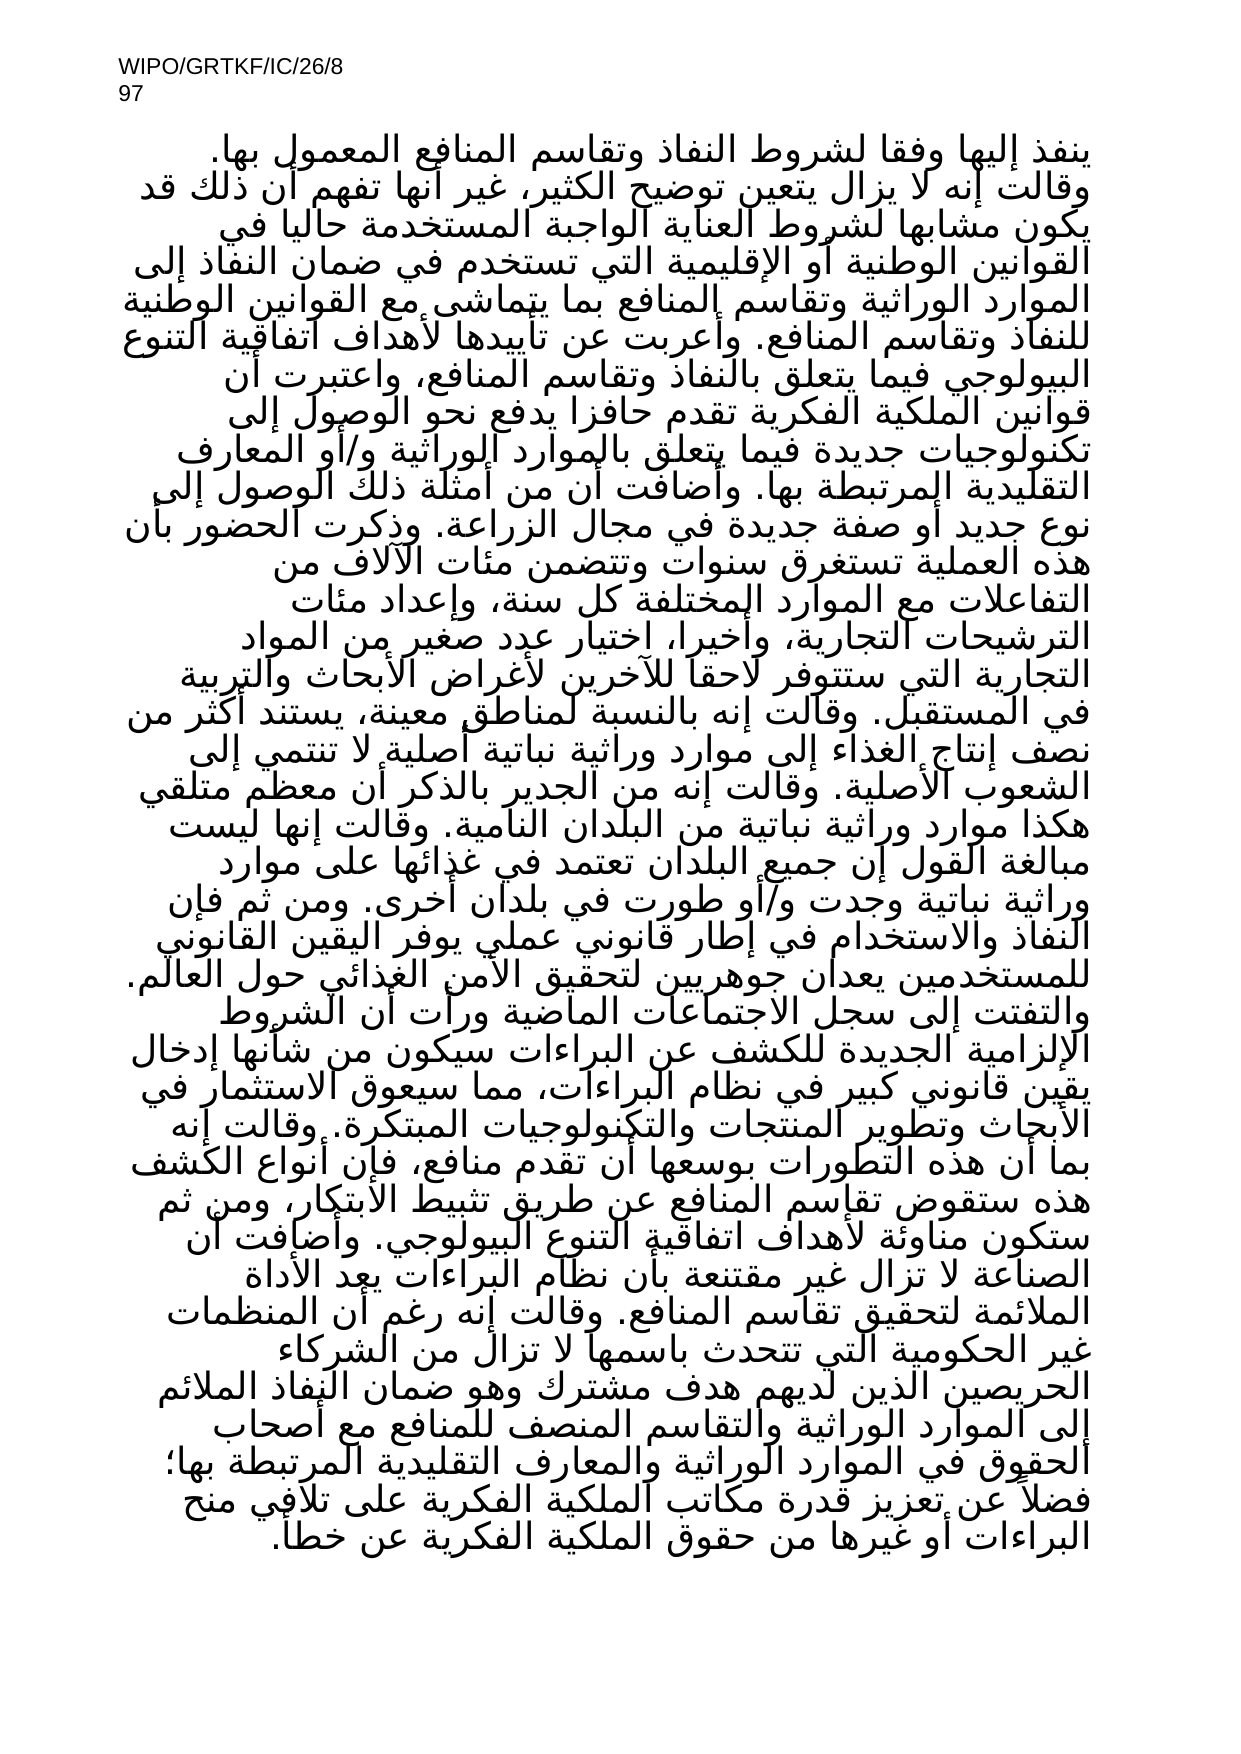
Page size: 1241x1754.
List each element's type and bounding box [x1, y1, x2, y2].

text [118, 132, 1092, 1557]
